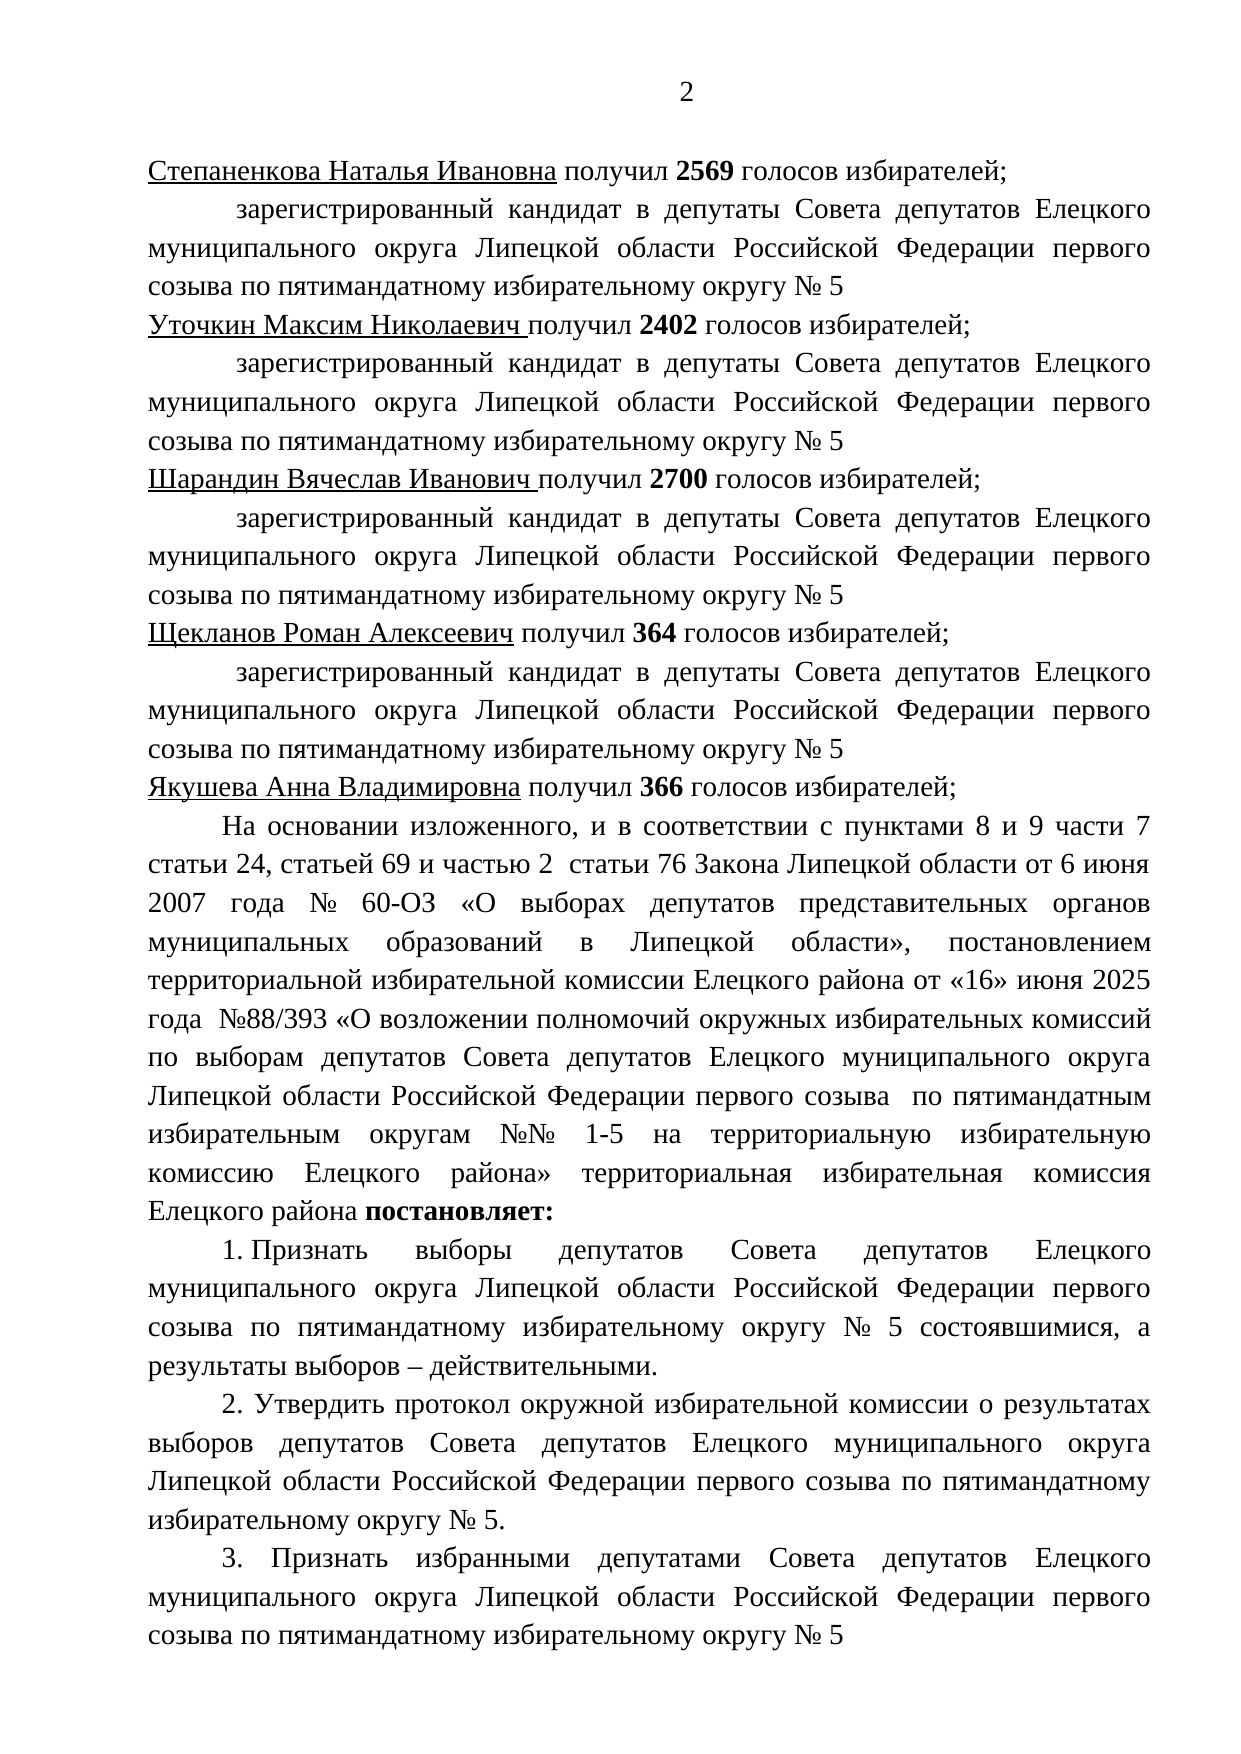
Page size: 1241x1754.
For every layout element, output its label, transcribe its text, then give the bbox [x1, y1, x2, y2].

text Щекланов Роман Алексеевич получил 364 голосов избирателей; [148, 615, 1152, 649]
text 3. Признать избранными депутатами Совета депутатов Елецкого муниципального округа Липецкой области Российской Федерации первого созыва по пятимандатному избирательному округу № 5 [148, 1540, 1152, 1651]
text Шарандин Вячеслав Иванович получил 2700 голосов избирателей; [148, 461, 1152, 495]
text На основании изложенного, и в соответствии с пунктами 8 и 9 части 7 статьи 24, статьей 69 и частью 2 статьи 76 Закона Липецкой области от 6 июня 2007 года № 60-ОЗ «О выборах депутатов представительных органов муниципальных образований в Липецкой области», постановлением территориальной избирательной комиссии Елецкого района от «16» июня 2025 года №88/393 «О возложении полномочий окружных избирательных комиссий по выборам депутатов Совета депутатов Елецкого муниципального округа Липецкой области Российской Федерации первого созыва по пятимандатным избирательным округам №№ 1-5 на территориальную избирательную комиссию Елецкого района» территориальная избирательная комиссия Елецкого района постановляет: [148, 808, 1152, 1227]
text Уточкин Максим Николаевич получил 2402 голосов избирателей; [148, 307, 1152, 341]
text Степаненкова Наталья Ивановна получил 2569 голосов избирателей; [148, 153, 1152, 186]
text 2. Утвердить протокол окружной избирательной комиссии о результатах выборов депутатов Совета депутатов Елецкого муниципального округа Липецкой области Российской Федерации первого созыва по пятимандатному избирательному округу № 5. [148, 1386, 1152, 1535]
text Якушева Анна Владимировна получил 366 голосов избирателей; [148, 769, 1152, 803]
text 1. Признать выборы депутатов Совета депутатов Елецкого муниципального округа Липецкой области Российской Федерации первого созыва по пятимандатному избирательному округу № 5 состоявшимися, а результаты выборов – действительными. [148, 1232, 1152, 1381]
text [148, 191, 1152, 302]
